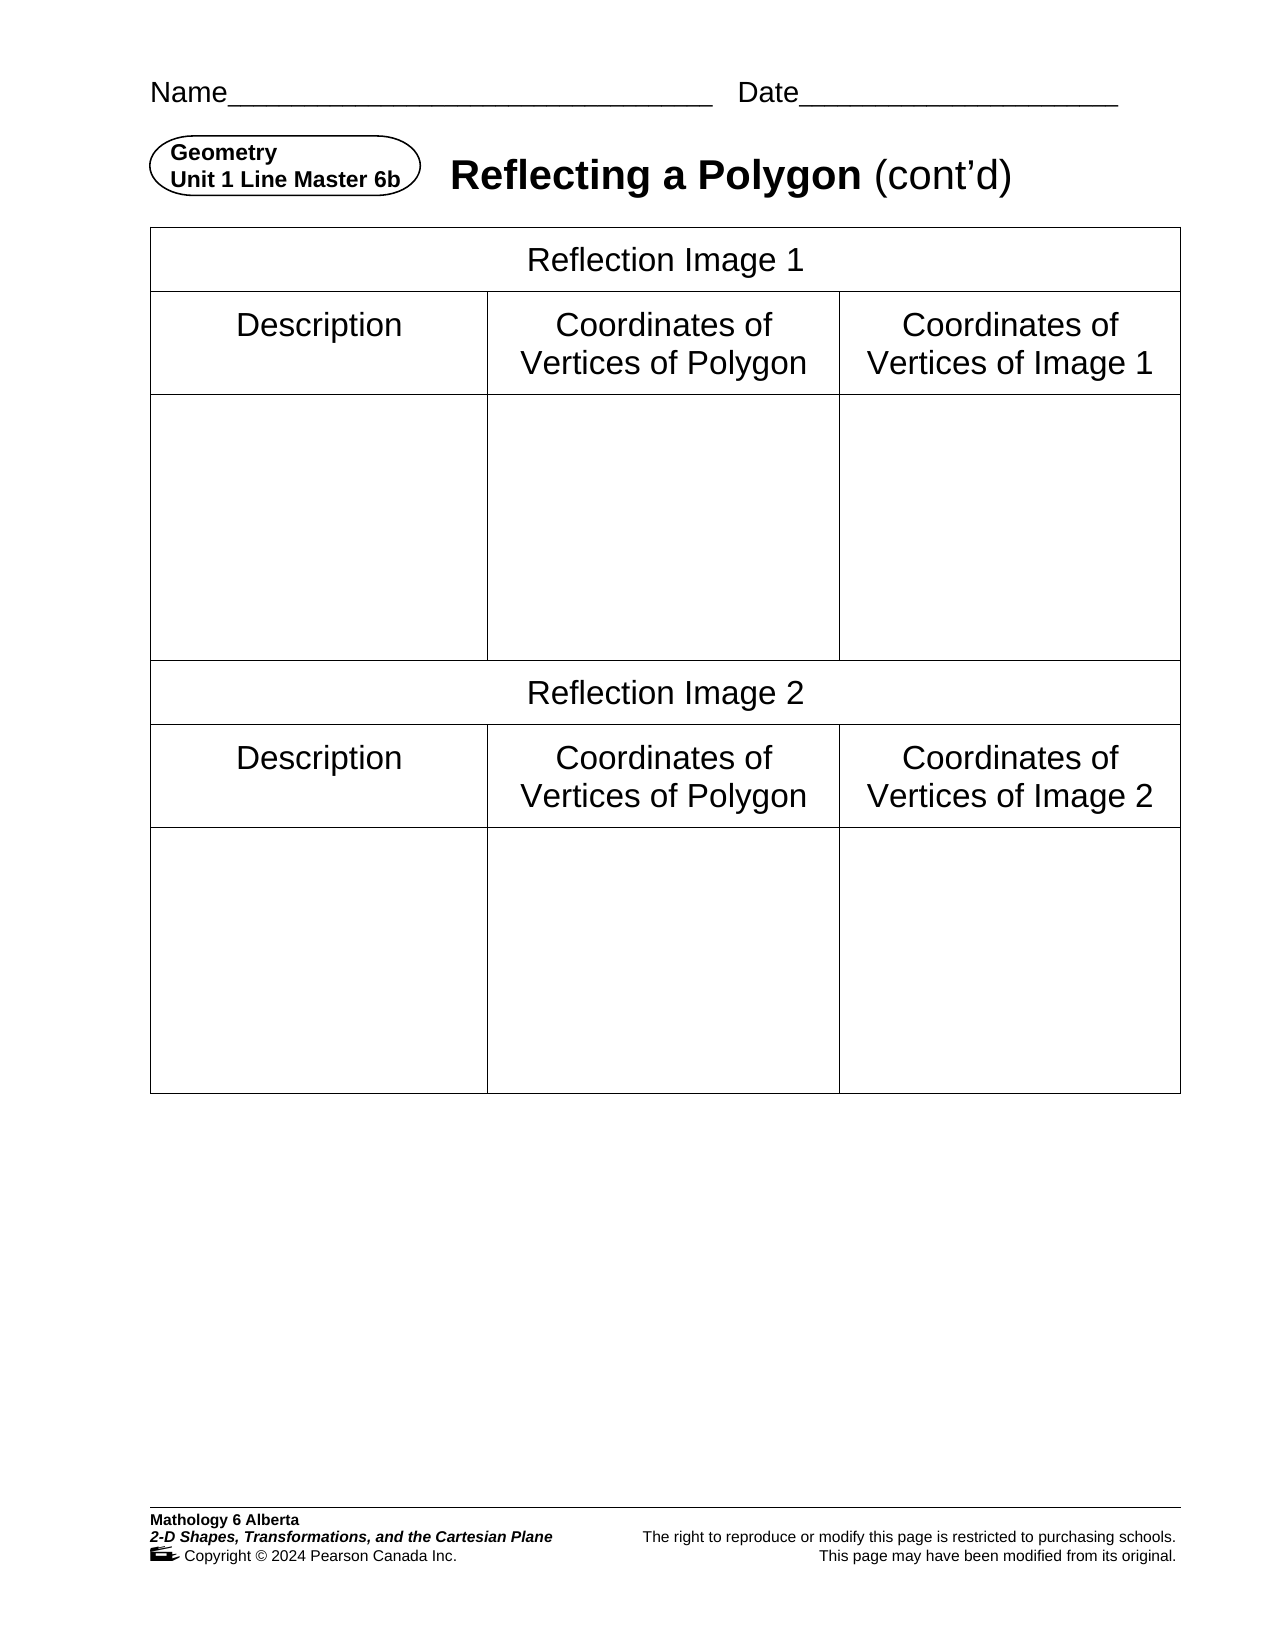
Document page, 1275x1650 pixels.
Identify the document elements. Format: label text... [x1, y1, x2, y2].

table_cell [488, 395, 839, 660]
table_cell [488, 828, 839, 1093]
table_cell Coordinates of Vertices of Polygon [488, 292, 839, 394]
table_cell Coordinates of Vertices of Image 1 [840, 292, 1180, 394]
picture [150, 1546, 180, 1561]
table_cell [151, 395, 487, 660]
table_cell Description [151, 292, 487, 394]
table_header Reflection Image 1 [151, 228, 1180, 291]
table_cell [840, 395, 1180, 660]
text Reflecting a Polygon (cont’d) [150, 150, 1181, 198]
table_cell Coordinates of Vertices of Polygon [488, 725, 839, 827]
table_cell Description [151, 725, 487, 827]
table_cell [840, 828, 1180, 1093]
table_cell Coordinates of Vertices of Image 2 [840, 725, 1180, 827]
table_cell Reflection Image 2 [151, 661, 1180, 724]
table_cell [151, 828, 487, 1093]
